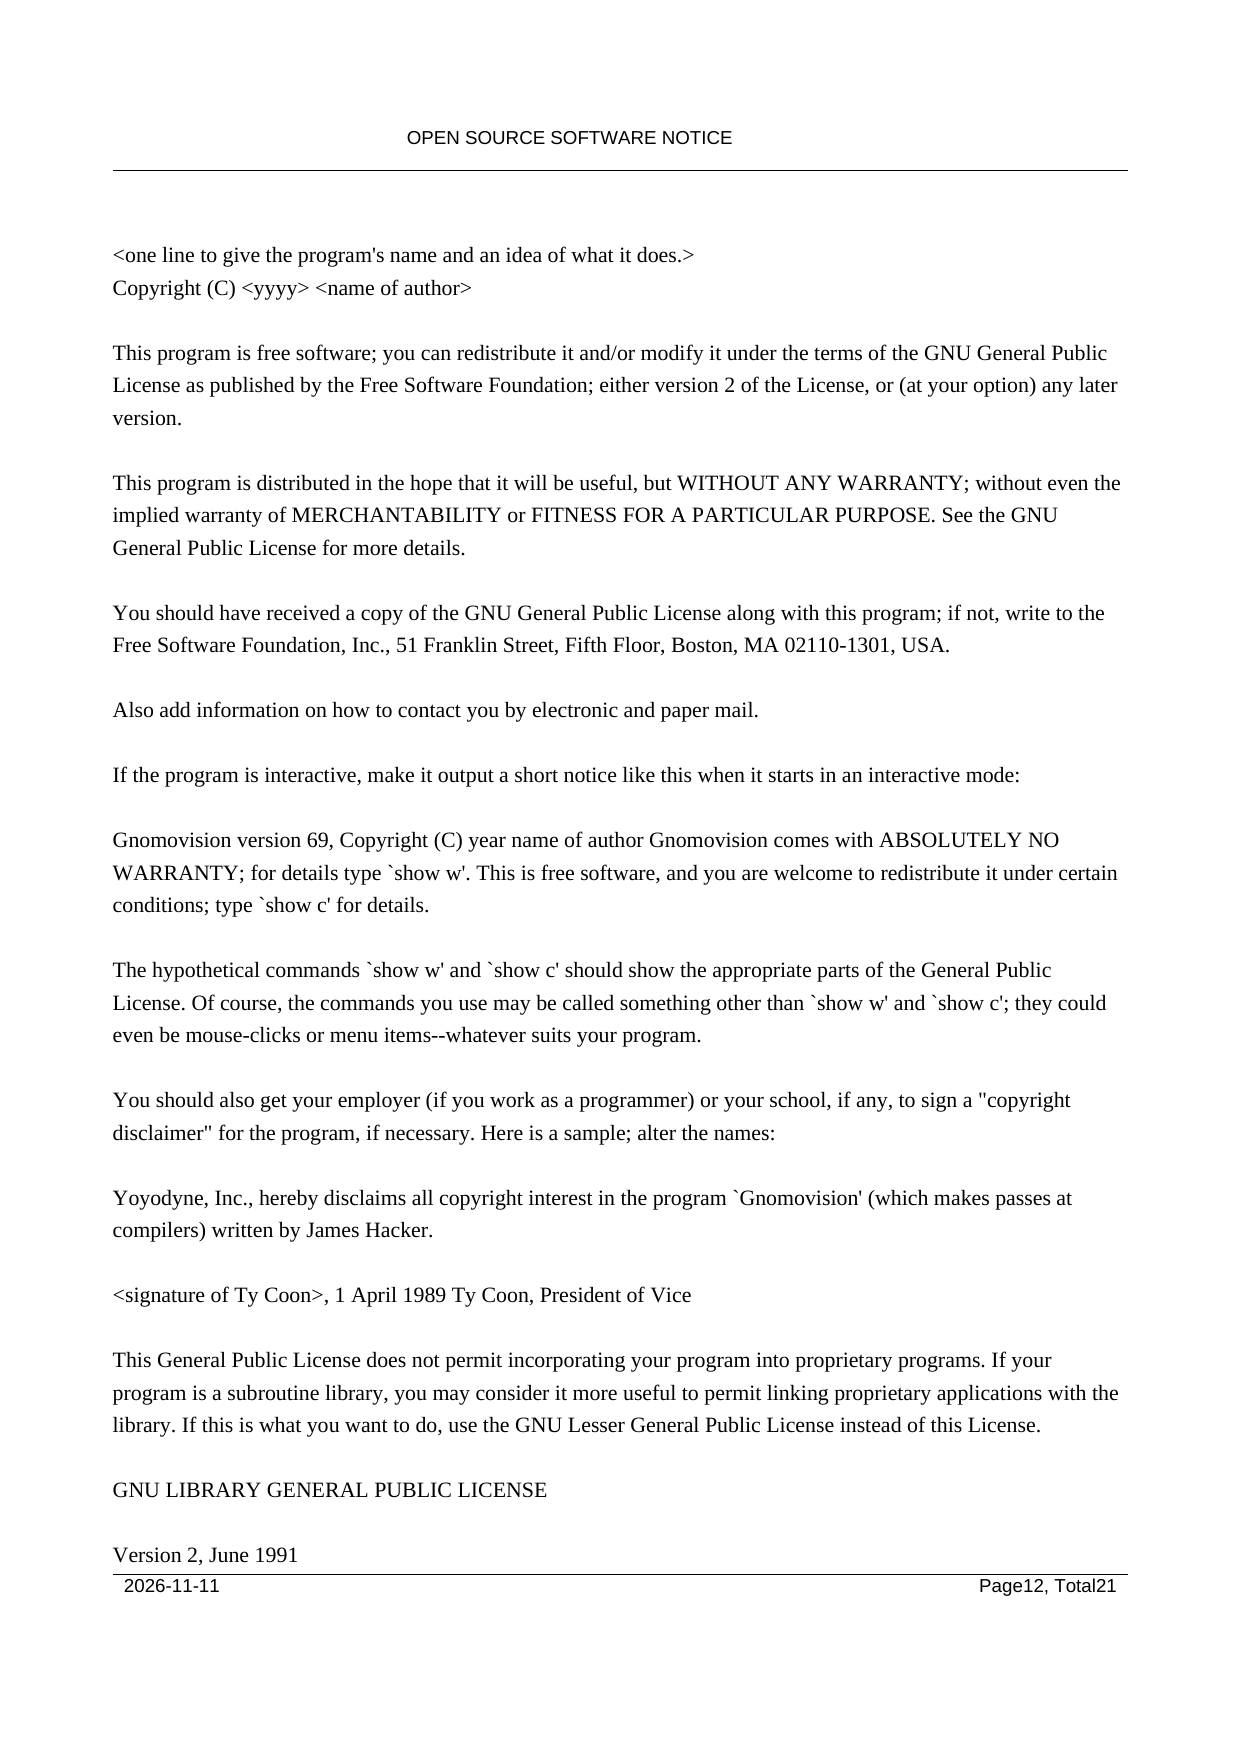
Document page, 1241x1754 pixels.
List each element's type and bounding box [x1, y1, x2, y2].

text [112, 206, 1128, 1571]
